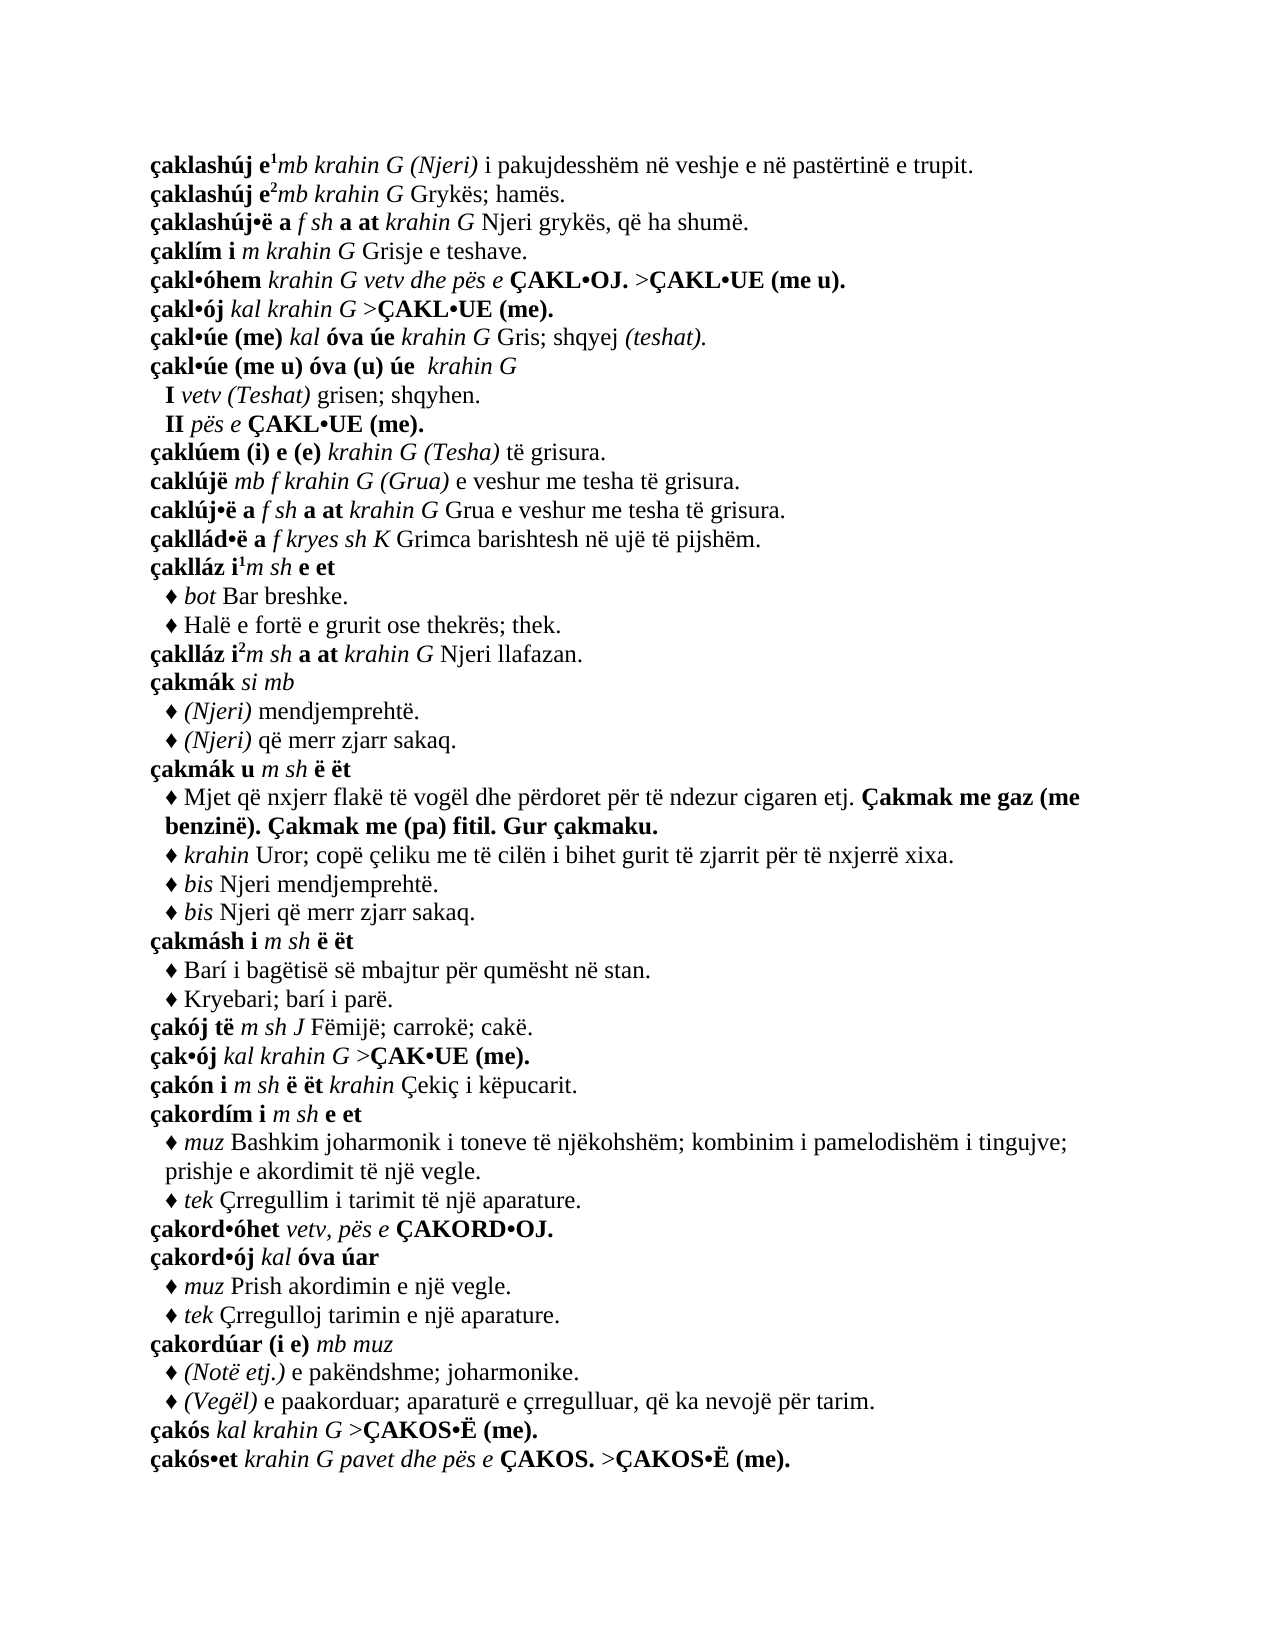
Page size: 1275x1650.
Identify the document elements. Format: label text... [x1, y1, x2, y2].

text ♦ (Njeri) mendjemprehtë. [150, 696, 1120, 725]
text ♦ (Njeri) që merr zjarr sakaq. [150, 725, 1120, 754]
text çakordúar (i e) mb muz [150, 1329, 1120, 1357]
text çaklúem (i) e (e) krahin G (Tesha) të grisura. [150, 437, 1120, 466]
text çaklashúj e1mb krahin G (Njeri) i pakujdesshëm në veshje e në pastërtinë e trupit. [150, 150, 1120, 179]
text çakord•óhet vetv, pës e ÇAKORD•OJ. [150, 1214, 1120, 1242]
text çakl•ój kal krahin G >ÇAKL•UE (me). [150, 294, 1120, 322]
text caklújë mb f krahin G (Grua) e veshur me tesha të grisura. [150, 466, 1120, 495]
text çakl•óhem krahin G vetv dhe pës e ÇAKL•OJ. >ÇAKL•UE (me u). [150, 265, 1120, 294]
text ♦ muz Bashkim joharmonik i toneve të njëkohshëm; kombinim i pamelodishëm i tingujve; prishje e akordimit të një vegle. [150, 1127, 1120, 1185]
text ♦ Kryebari; barí i parë. [150, 984, 1120, 1012]
text ♦ (Notë etj.) e pakëndshme; joharmonike. [150, 1357, 1120, 1386]
text ♦ tek Çrregulloj tarimin e një aparature. [150, 1300, 1120, 1329]
text çakmák si mb [150, 667, 1120, 696]
text ♦ bis Njeri që merr zjarr sakaq. [150, 897, 1120, 926]
text ♦ (Vegël) e paakorduar; aparaturë e çrregulluar, që ka nevojë për tarim. [150, 1386, 1120, 1415]
text çakl•úe (me u) óva (u) úe krahin G [150, 351, 1120, 380]
text çaklashúj•ë a f sh a at krahin G Njeri grykës, që ha shumë. [150, 207, 1120, 236]
text ♦ Mjet që nxjerr flakë të vogël dhe përdoret për të ndezur cigaren etj. Çakmak me gaz (me benzinë). Çakmak me (pa) fitil. Gur çakmaku. [150, 782, 1120, 840]
text çaklláz i2m sh a at krahin G Njeri llafazan. [150, 639, 1120, 667]
text ♦ bot Bar breshke. [150, 581, 1120, 610]
text çaklashúj e2mb krahin G Grykës; hamës. [150, 179, 1120, 207]
text II pës e ÇAKL•UE (me). [150, 409, 1120, 437]
text ♦ muz Prish akordimin e një vegle. [150, 1271, 1120, 1300]
text çakós•et krahin G pavet dhe pës e ÇAKOS. >ÇAKOS•Ë (me). [150, 1444, 1120, 1472]
text çakl•úe (me) kal óva úe krahin G Gris; shqyej (teshat). [150, 322, 1120, 351]
text çakordím i m sh e et [150, 1099, 1120, 1127]
text çakós kal krahin G >ÇAKOS•Ë (me). [150, 1415, 1120, 1444]
text çakój të m sh J Fëmijë; carrokë; cakë. [150, 1012, 1120, 1041]
text caklúj•ë a f sh a at krahin G Grua e veshur me tesha të grisura. [150, 495, 1120, 524]
text çaklím i m krahin G Grisje e teshave. [150, 236, 1120, 265]
text çakón i m sh ë ët krahin Çekiç i këpucarit. [150, 1070, 1120, 1099]
text çakmásh i m sh ë ët [150, 926, 1120, 955]
text çakord•ój kal óva úar [150, 1242, 1120, 1271]
text ♦ tek Çrregullim i tarimit të një aparature. [150, 1185, 1120, 1214]
text ♦ krahin Uror; copë çeliku me të cilën i bihet gurit të zjarrit për të nxjerrë xixa. [150, 840, 1120, 869]
text çakllád•ë a f kryes sh K Grimca barishtesh në ujë të pijshëm. [150, 524, 1120, 552]
text çak•ój kal krahin G >ÇAK•UE (me). [150, 1041, 1120, 1070]
text ♦ bis Njeri mendjemprehtë. [150, 869, 1120, 897]
text I vetv (Teshat) grisen; shqyhen. [150, 380, 1120, 409]
text ♦ Barí i bagëtisë së mbajtur për qumësht në stan. [150, 955, 1120, 984]
text çaklláz i1m sh e et [150, 552, 1120, 581]
text çakmák u m sh ë ët [150, 754, 1120, 782]
text ♦ Halë e fortë e grurit ose thekrës; thek. [150, 610, 1120, 639]
